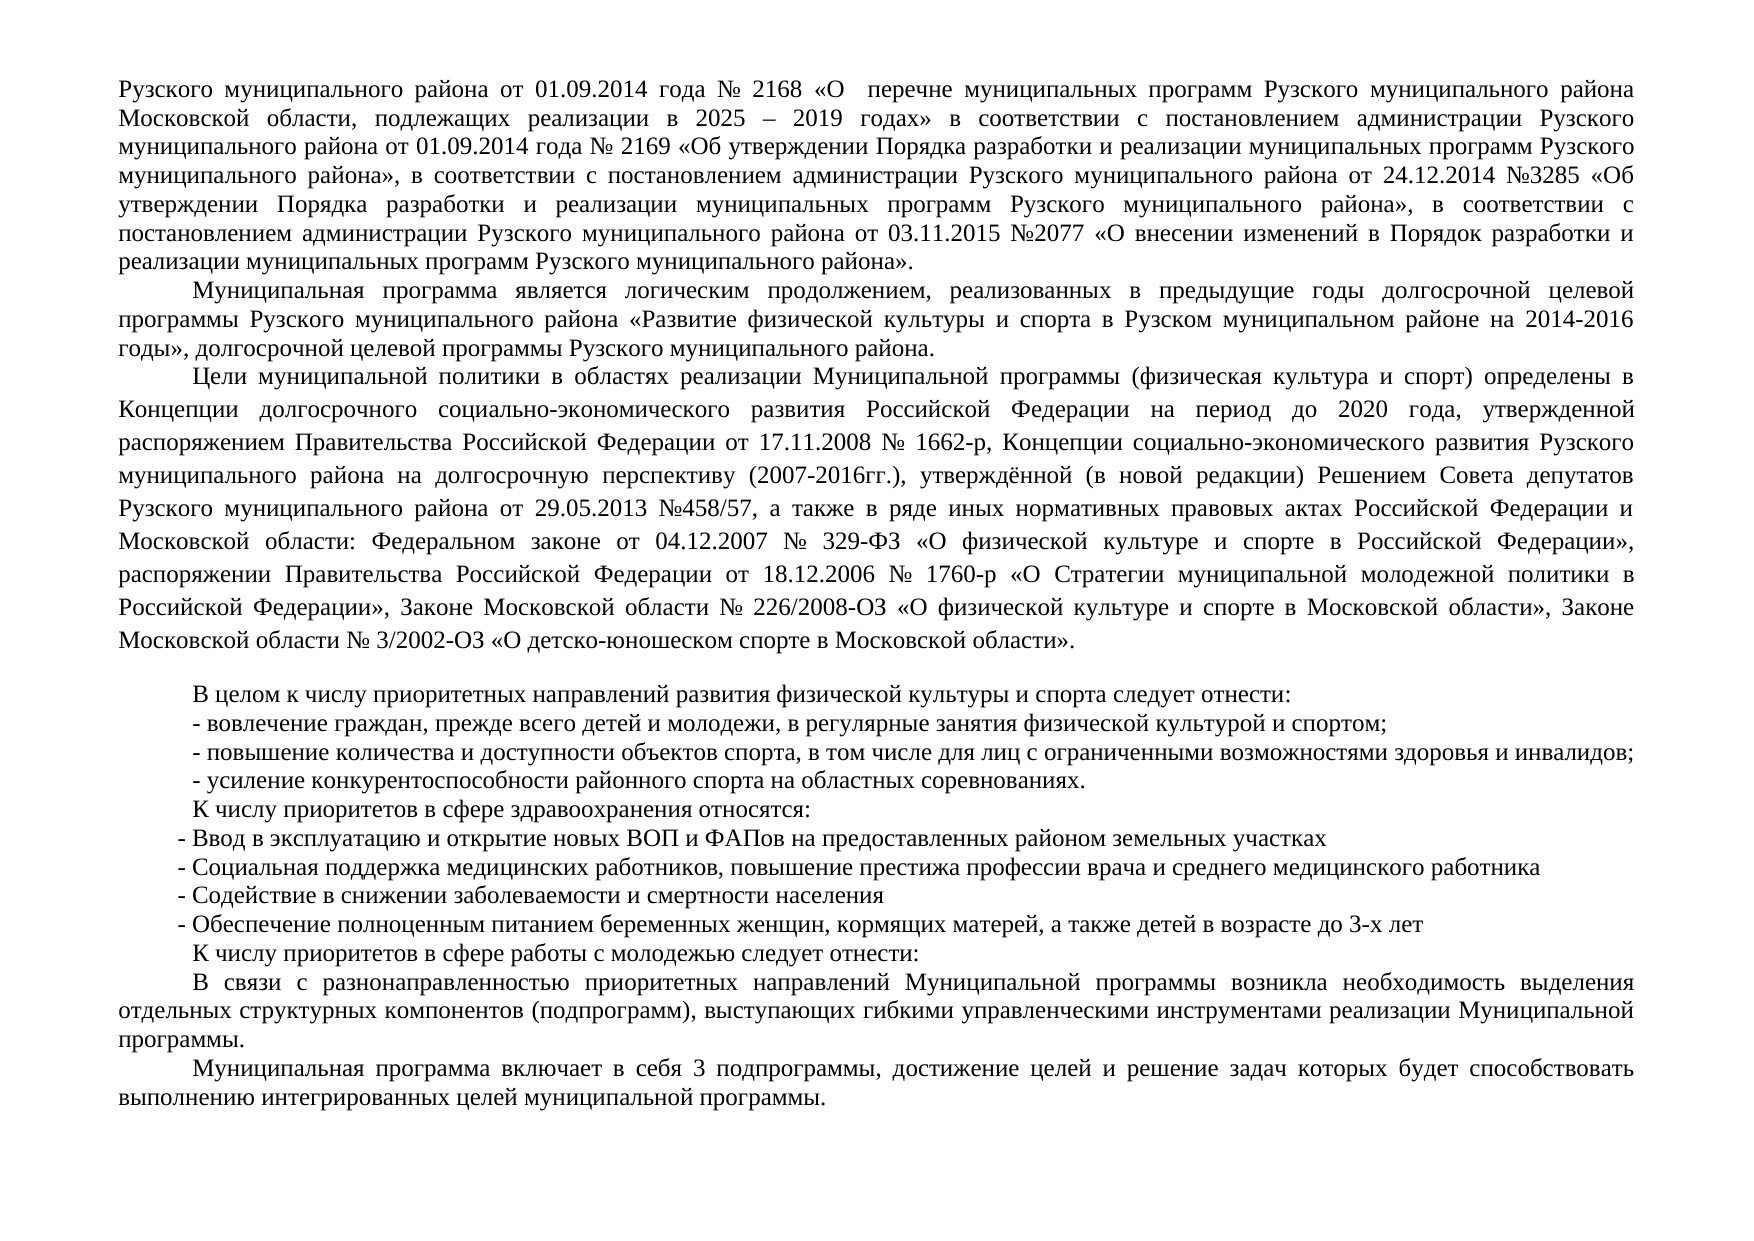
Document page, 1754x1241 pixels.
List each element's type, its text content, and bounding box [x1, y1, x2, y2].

text К числу приоритетов в сфере здравоохранения относятся: [118, 794, 1636, 823]
text - вовлечение граждан, прежде всего детей и молодежи, в регулярные занятия физической культурой и спортом; [118, 708, 1636, 737]
text К числу приоритетов в сфере работы с молодежью следует отнести: [118, 938, 1636, 967]
text - усиление конкурентоспособности районного спорта на областных соревнованиях. [118, 766, 1636, 794]
text В связи с разнонаправленностью приоритетных направлений Муниципальной программы возникла необходимость выделения отдельных структурных компонентов (подпрограмм), выступающих гибкими управленческими инструментами реализации Муниципальной программы. [118, 967, 1636, 1053]
text Муниципальная программа включает в себя 3 подпрограммы, достижение целей и решение задач которых будет способствовать выполнению интегрированных целей муниципальной программы. [118, 1053, 1636, 1111]
text - Ввод в эксплуатацию и открытие новых ВОП и ФАПов на предоставленных районом земельных участках [118, 823, 1636, 852]
text - Социальная поддержка медицинских работников, повышение престижа профессии врача и среднего медицинского работника [118, 852, 1636, 881]
text Муниципальная программа является логическим продолжением, реализованных в предыдущие годы долгосрочной целевой программы Рузского муниципального района «Развитие физической культуры и спорта в Рузском муниципальном районе на 2014-2016 годы», долгосрочной целевой программы Рузского муниципального района. [118, 275, 1636, 361]
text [118, 74, 1636, 275]
text - Содействие в снижении заболеваемости и смертности населения [118, 881, 1636, 909]
text В целом к числу приоритетных направлений развития физической культуры и спорта следует отнести: [118, 679, 1636, 708]
text - повышение количества и доступности объектов спорта, в том числе для лиц с ограниченными возможностями здоровья и инвалидов; [118, 737, 1636, 766]
text Цели муниципальной политики в областях реализации Муниципальной программы (физическая культура и спорт) определены в Концепции долгосрочного социально-экономического развития Российской Федерации на период до 2020 года, утвержденной распоряжением Правительства Российской Федерации от 17.11.2008 № 1662-р, Концепции социально-экономического развития Рузского муниципального района на долгосрочную перспективу (2007-2016гг.), утверждённой (в новой редакции) Решением Совета депутатов Рузского муниципального района от 29.05.2013 №458/57, а также в ряде иных нормативных правовых актах Российской Федерации и Московской области: Федеральном законе от 04.12.2007 № 329-ФЗ «О физической культуре и спорте в Российской Федерации», распоряжении Правительства Российской Федерации от 18.12.2006 № 1760-р «О Стратегии муниципальной молодежной политики в Российской Федерации», Законе Московской области № 226/2008-ОЗ «О физической культуре и спорте в Московской области», Законе Московской области № 3/2002-ОЗ «О детско-юношеском спорте в Московской области». [118, 361, 1636, 654]
text - Обеспечение полноценным питанием беременных женщин, кормящих матерей, а также детей в возрасте до 3-х лет [118, 909, 1636, 938]
